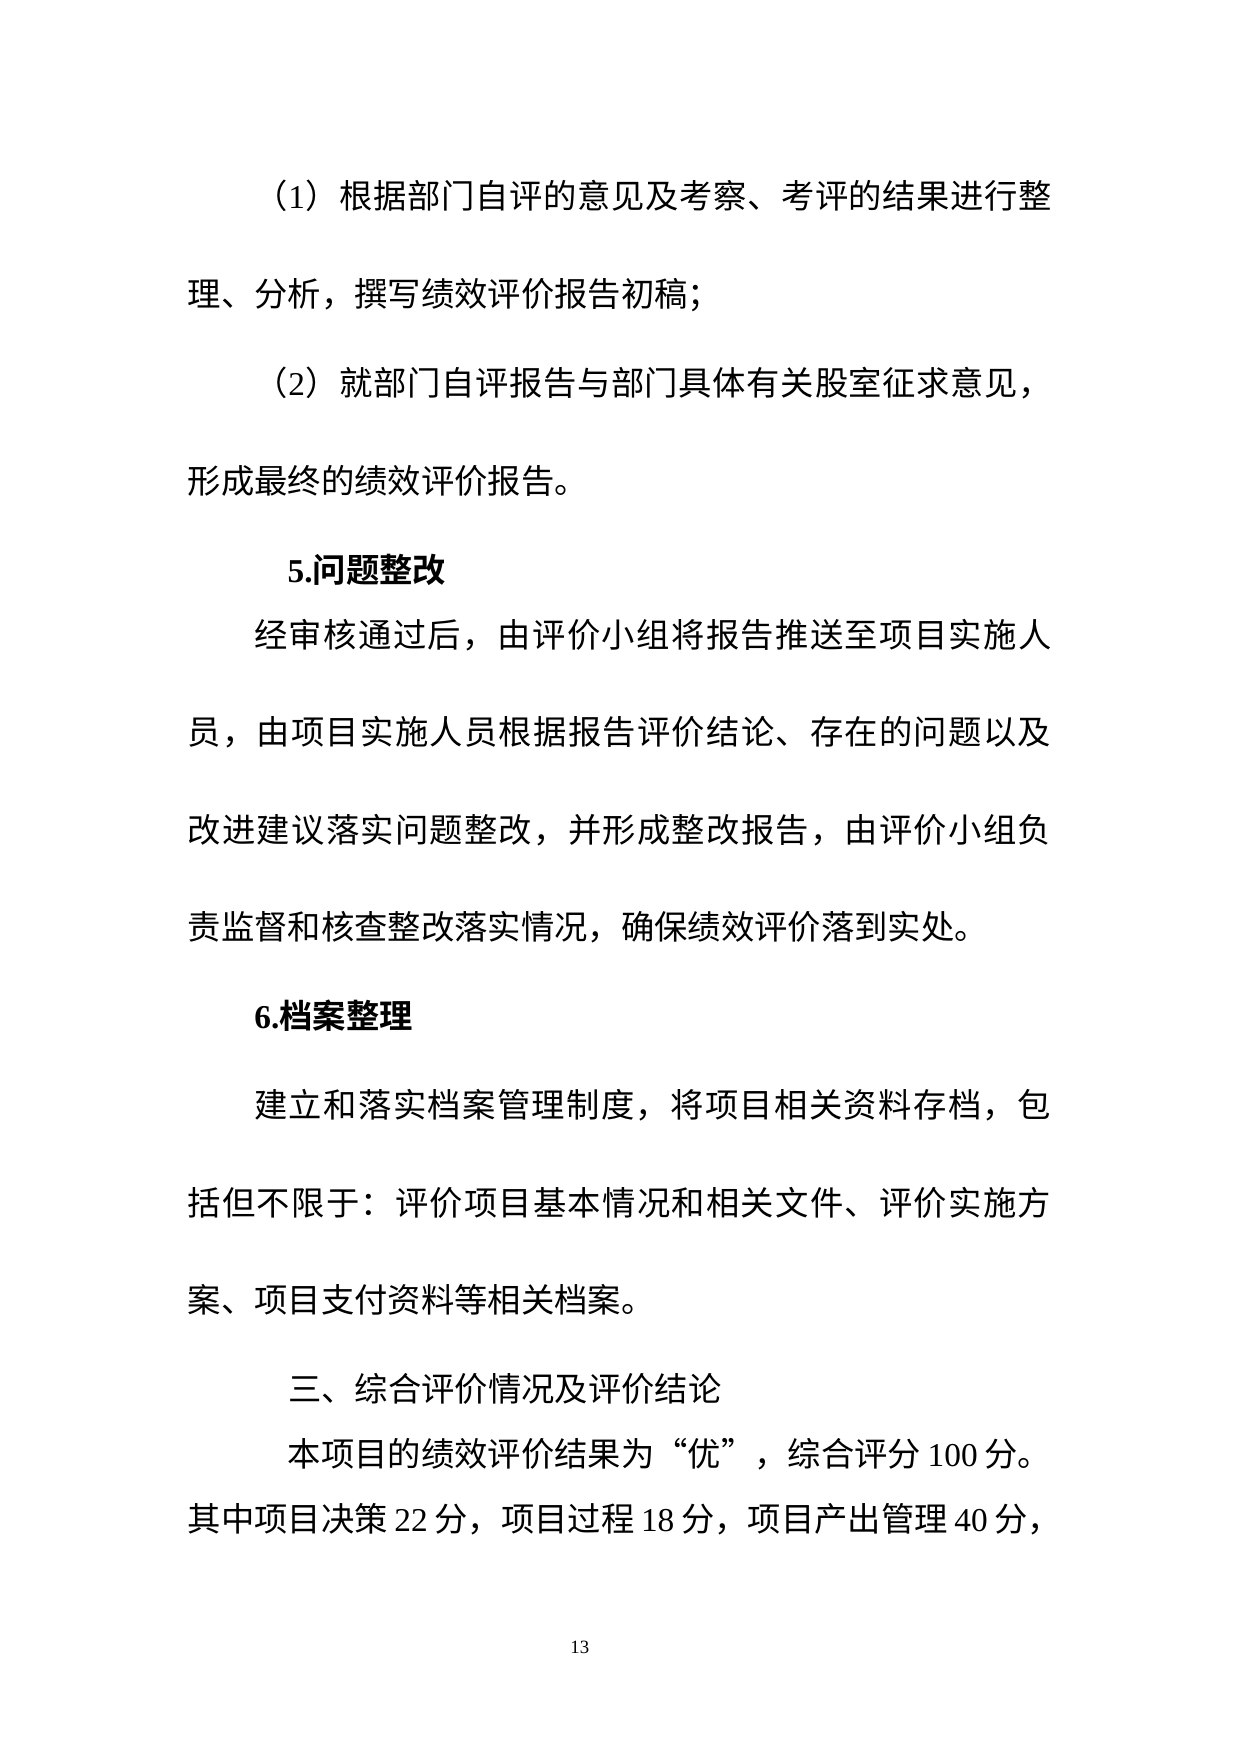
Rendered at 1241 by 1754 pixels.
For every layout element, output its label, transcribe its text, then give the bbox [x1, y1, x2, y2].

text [187, 1420, 1053, 1550]
text 建立和落实档案管理制度，将项目相关资料存档，包括但不限于：评价项目基本情况和相关文件、评价实施方案、项目支付资料等相关档案。 [187, 1071, 1053, 1331]
text （2）就部门自评报告与部门具体有关股室征求意见，形成最终的绩效评价报告。 [187, 348, 1053, 511]
text 经审核通过后，由评价小组将报告推送至项目实施人员，由项目实施人员根据报告评价结论、存在的问题以及改进建议落实问题整改，并形成整改报告，由评价小组负责监督和核查整改落实情况，确保绩效评价落到实处。 [187, 600, 1053, 958]
text 6.档案整理 [187, 982, 1053, 1047]
text （1）根据部门自评的意见及考察、考评的结果进行整理、分析，撰写绩效评价报告初稿； [187, 162, 1053, 324]
text 5.问题整改 [187, 535, 1053, 600]
subtitle 三、综合评价情况及评价结论 [187, 1355, 1053, 1420]
